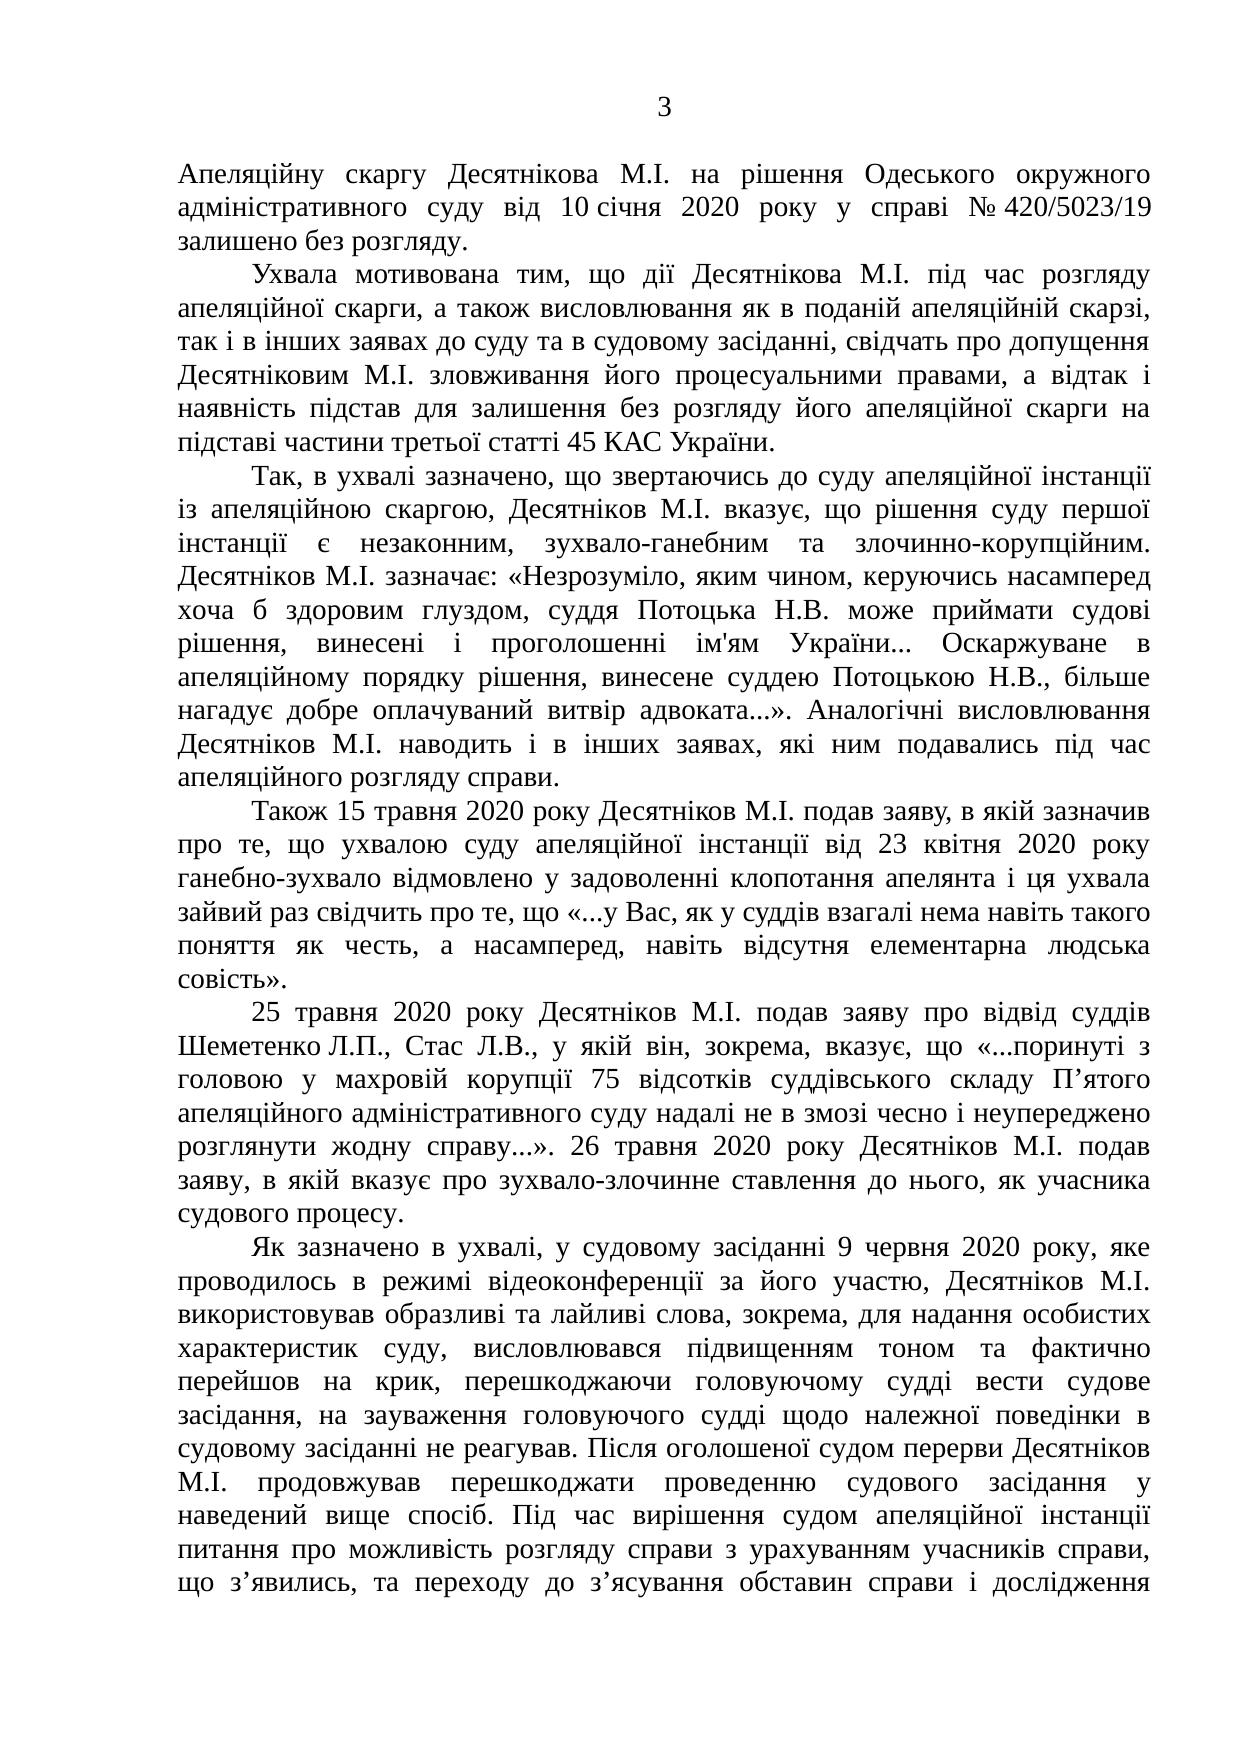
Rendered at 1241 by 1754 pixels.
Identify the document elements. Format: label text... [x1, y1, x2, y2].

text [177, 1229, 1152, 1598]
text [177, 156, 1152, 256]
text Так, в ухвалі зазначено, що звертаючись до суду апеляційної інстанції із апеляційною скаргою, Десятніков М.І. вказує, що рішення суду першої інстанції є незаконним, зухвало-ганебним та злочинно-корупційним. Десятніков М.І. зазначає: «Незрозуміло, яким чином, керуючись насамперед хоча б здоровим глуздом, суддя Потоцька Н.В. може приймати судові рішення, винесені і проголошенні ім'ям України... Оскаржуване в апеляційному порядку рішення, винесене суддею Потоцькою Н.В., більше нагадує добре оплачуваний витвір адвоката...». Аналогічні висловлювання Десятніков М.І. наводить і в інших заявах, які ним подавались під час апеляційного розгляду справи. [177, 458, 1152, 793]
text Ухвала мотивована тим, що дії Десятнікова М.І. під час розгляду апеляційної скарги, а також висловлювання як в поданій апеляційній скарзі, так і в інших заявах до суду та в судовому засіданні, свідчать про допущення Десятніковим М.І. зловживання його процесуальними правами, а відтак і наявність підстав для залишення без розгляду його апеляційної скарги на підставі частини третьої статті 45 КАС України. [177, 256, 1152, 458]
text Також 15 травня 2020 року Десятніков М.І. подав заяву, в якій зазначив про те, що ухвалою суду апеляційної інстанції від 23 квітня 2020 року ганебно-зухвало відмовлено у задоволенні клопотання апелянта і ця ухвала зайвий раз свідчить про те, що «...у Вас, як у суддів взагалі нема навіть такого поняття як честь, а насамперед, навіть відсутня елементарна людська совість». [177, 793, 1152, 994]
text 25 травня 2020 року Десятніков М.І. подав заяву про відвід суддів Шеметенко Л.П., Стас Л.В., у якій він, зокрема, вказує, що «...поринуті з головою у махровій корупції 75 відсотків суддівського складу П’ятого апеляційного адміністративного суду надалі не в змозі чесно і неупереджено розглянути жодну справу...». 26 травня 2020 року Десятніков М.І. подав заяву, в якій вказує про зухвало-злочинне ставлення до нього, як учасника судового процесу. [177, 994, 1152, 1229]
